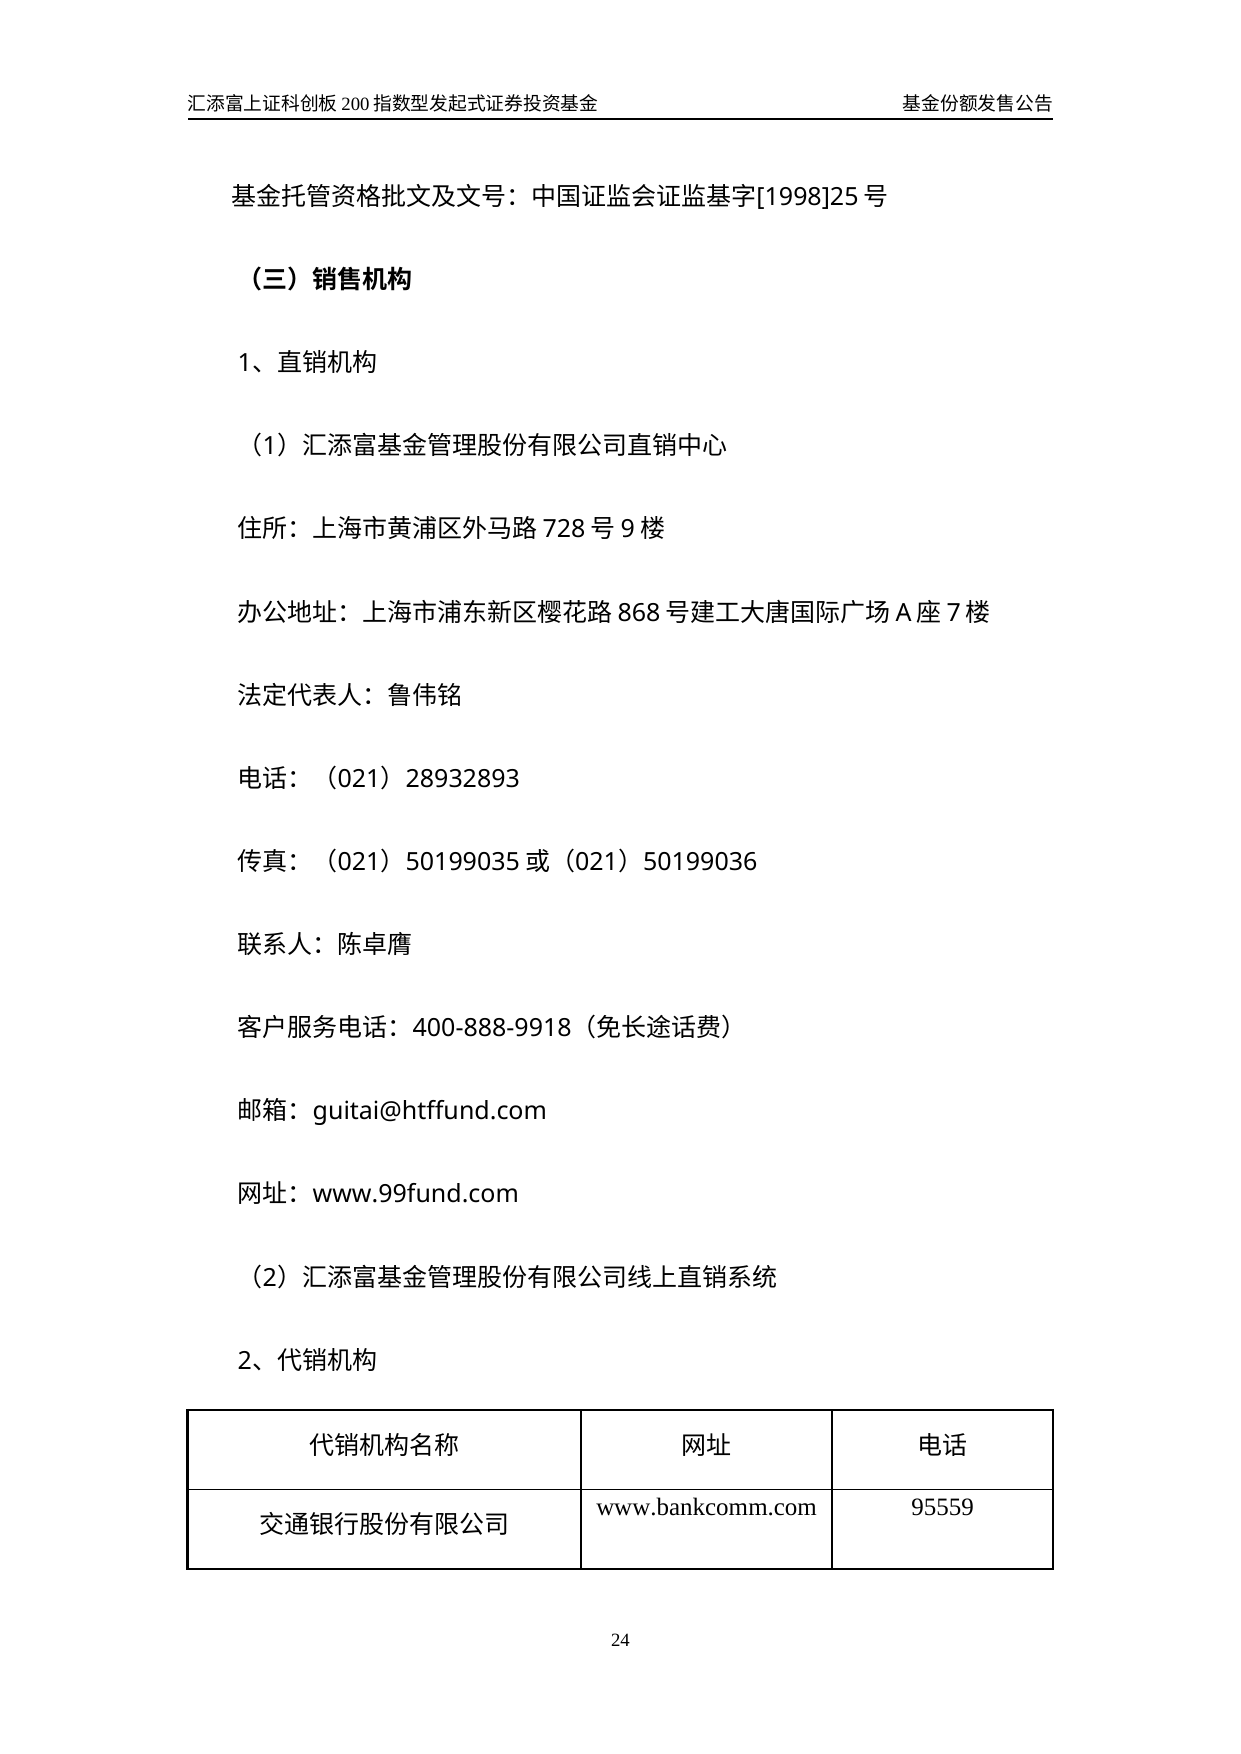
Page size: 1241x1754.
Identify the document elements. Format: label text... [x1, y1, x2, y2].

text 2、代销机构 [187, 1326, 1053, 1391]
text 邮箱：guitai@htffund.com [187, 1076, 1053, 1141]
text （1）汇添富基金管理股份有限公司直销中心 [187, 411, 1053, 476]
text 联系人：陈卓膺 [187, 910, 1053, 975]
text 基金托管资格批文及文号：中国证监会证监基字[1998]25号 [187, 162, 1053, 227]
table_cell 95559 [833, 1490, 1052, 1567]
text 网址：www.99fund.com [187, 1159, 1053, 1224]
text （2）汇添富基金管理股份有限公司线上直销系统 [187, 1243, 1053, 1308]
text （三）销售机构 [187, 245, 1053, 310]
text 传真：（021）50199035或（021）50199036 [187, 827, 1053, 892]
table_header 代销机构名称 [189, 1411, 580, 1488]
text 1、直销机构 [187, 328, 1053, 393]
text 法定代表人：鲁伟铭 [187, 661, 1053, 726]
table_cell 交通银行股份有限公司 [189, 1490, 580, 1567]
text 住所：上海市黄浦区外马路728号9楼 [187, 494, 1053, 559]
table_header 网址 [582, 1411, 831, 1488]
table_cell www.bankcomm.com [582, 1490, 831, 1567]
text 客户服务电话：400-888-9918（免长途话费） [187, 993, 1053, 1058]
table_header 电话 [833, 1411, 1052, 1488]
text 办公地址：上海市浦东新区樱花路868号建工大唐国际广场A座7楼 [187, 578, 1053, 643]
text 电话：（021）28932893 [187, 744, 1053, 809]
